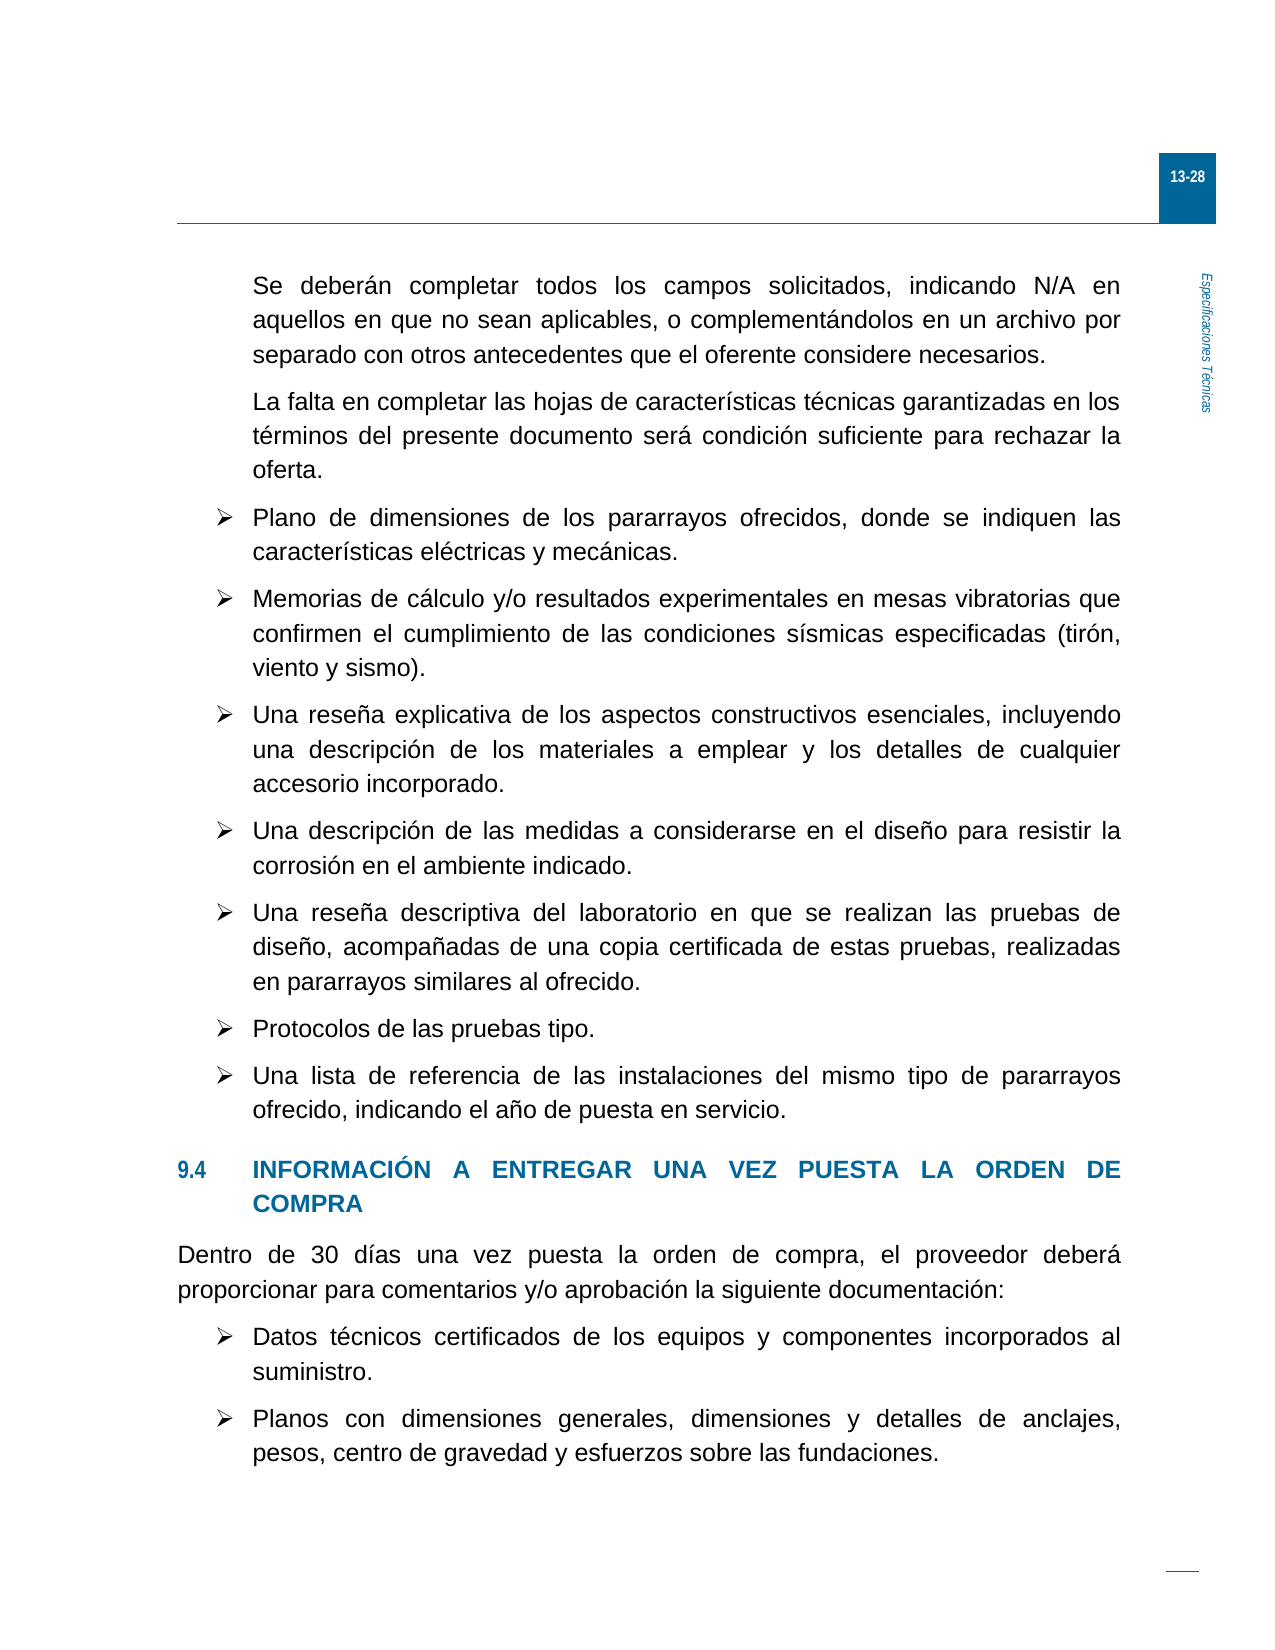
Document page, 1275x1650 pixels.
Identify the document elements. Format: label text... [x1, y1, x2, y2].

list Una lista de referencia de las instalaciones del mismo tipo de pararrayos ofrecido, indicando el año de puesta en servicio. [215, 1061, 1122, 1124]
list Datos técnicos certificados de los equipos y componentes incorporados al suministro. [215, 1322, 1122, 1385]
list Planos con dimensiones generales, dimensiones y detalles de anclajes, pesos, centro de gravedad y esfuerzos sobre las fundaciones. [215, 1403, 1122, 1467]
text Dentro de 30 días una vez puesta la orden de compra, el proveedor deberá proporcionar para comentarios y/o aprobación la siguiente documentación: [177, 1241, 1122, 1304]
text La falta en completar las hojas de características técnicas garantizadas en los términos del presente documento será condición suficiente para rechazar la oferta. [252, 387, 1122, 484]
list Una reseña descriptiva del laboratorio en que se realizan las pruebas de diseño, acompañadas de una copia certificada de estas pruebas, realizadas en pararrayos similares al ofrecido. [215, 898, 1122, 996]
list Plano de dimensiones de los pararrayos ofrecidos, donde se indiquen las características eléctricas y mecánicas. [215, 502, 1122, 566]
list Una descripción de las medidas a considerarse en el diseño para resistir la corrosión en el ambiente indicado. [215, 816, 1122, 879]
list Memorias de cálculo y/o resultados experimentales en mesas vibratorias que confirmen el cumplimiento de las condiciones sísmicas especificadas (tirón, viento y sismo). [215, 584, 1122, 682]
list Una reseña explicativa de los aspectos constructivos esenciales, incluyendo una descripción de los materiales a emplear y los detalles de cualquier accesorio incorporado. [215, 700, 1122, 798]
subtitle INFORMACIÓN A ENTREGAR UNA VEZ PUESTA LA ORDEN DE COMPRA [177, 1155, 1122, 1218]
text Se deberán completar todos los campos solicitados, indicando N/A en aquellos en que no sean aplicables, o complementándolos en un archivo por separado con otros antecedentes que el oferente considere necesarios. [252, 271, 1122, 368]
list Protocolos de las pruebas tipo. [215, 1014, 1122, 1043]
